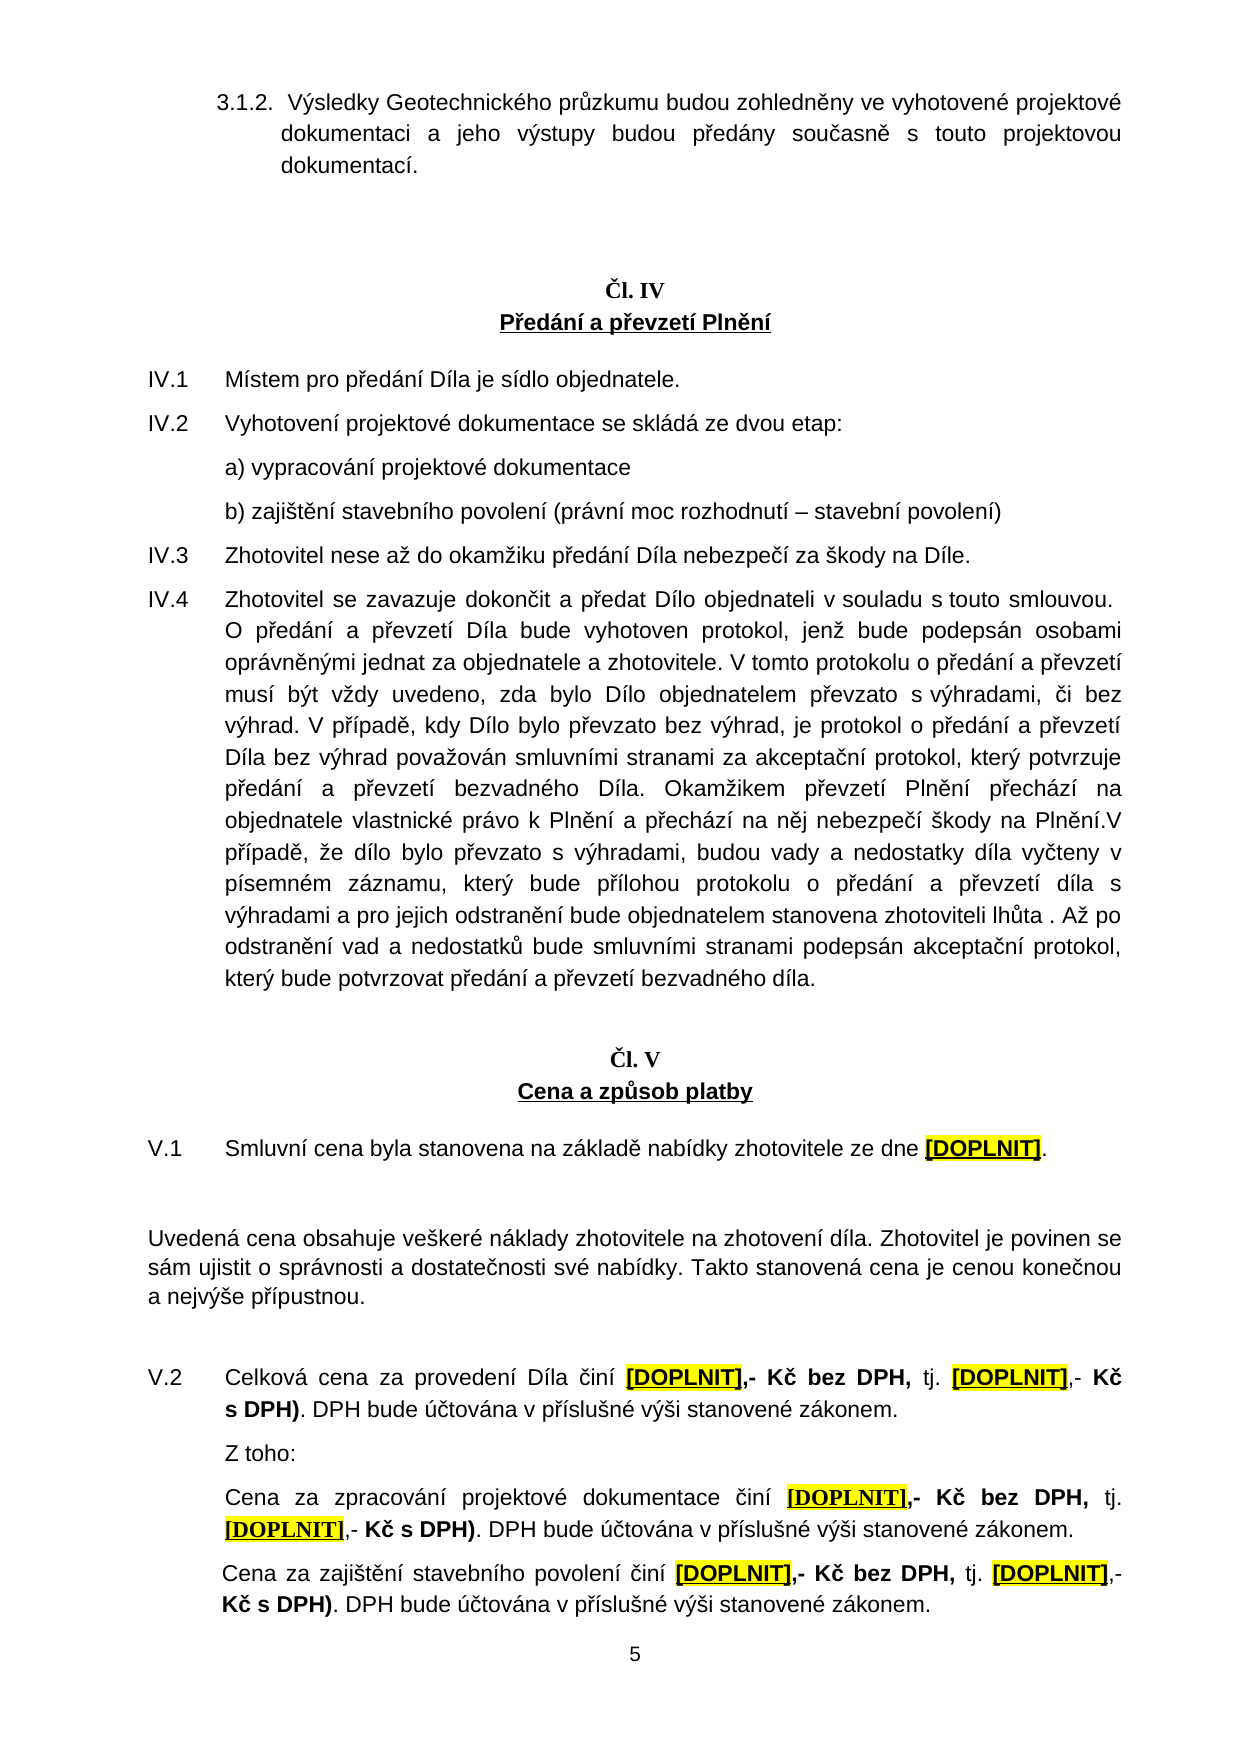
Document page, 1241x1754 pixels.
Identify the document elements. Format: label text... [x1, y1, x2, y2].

list Zhotovitel se zavazuje dokončit a předat Dílo objednateli v souladu s touto smlouvou. O předání a převzetí Díla bude vyhotoven protokol, jenž bude podepsán osobami oprávněnými jednat za objednatele a zhotovitele. V tomto protokolu o předání a převzetí musí být vždy uvedeno, zda bylo Dílo objednatelem převzato s výhradami, či bez výhrad. V případě, kdy Dílo bylo převzato bez výhrad, je protokol o předání a převzetí Díla bez výhrad považován smluvními stranami za akceptační protokol, který potvrzuje předání a převzetí bezvadného Díla. Okamžikem převzetí Plnění přechází na objednatele vlastnické právo k Plnění a přechází na něj nebezpečí škody na Plnění.V případě, že dílo bylo převzato s výhradami, budou vady a nedostatky díla vyčteny v písemném záznamu, který bude přílohou protokolu o předání a převzetí díla s výhradami a pro jejich odstranění bude objednatelem stanovena zhotoviteli lhůta . Až po odstranění vad a nedostatků bude smluvními stranami podepsán akceptační protokol, který bude potvrzovat předání a převzetí bezvadného díla. [148, 586, 1122, 991]
list Cena za zpracování projektové dokumentace činí [DOPLNIT],- Kč bez DPH, tj. [DOPLNIT],- Kč s DPH). DPH bude účtována v příslušné výši stanovené zákonem. [224, 1484, 1122, 1542]
list Smluvní cena byla stanovena na základě nabídky zhotovitele ze dne [DOPLNIT]. [148, 1134, 1122, 1161]
list Místem pro předání Díla je sídlo objednatele. [148, 366, 1122, 392]
list 3.1.2. Výsledky Geotechnického průzkumu budou zohledněny ve vyhotovené projektové dokumentaci a jeho výstupy budou předány současně s touto projektovou dokumentací. [148, 89, 1122, 178]
text Předání a převzetí Plnění [148, 277, 1122, 335]
list b) zajištění stavebního povolení (právní moc rozhodnutí – stavební povolení) [224, 498, 1122, 524]
list Zhotovitel nese až do okamžiku předání Díla nebezpečí za škody na Díle. [148, 542, 1122, 568]
list Vyhotovení projektové dokumentace se skládá ze dvou etap: [148, 410, 1122, 436]
list Celková cena za provedení Díla činí [DOPLNIT],- Kč bez DPH, tj. [DOPLNIT],- Kč s DPH). DPH bude účtována v příslušné výši stanovené zákonem. [148, 1364, 1122, 1422]
list Z toho: [224, 1440, 1122, 1466]
list a) vypracování projektové dokumentace [224, 454, 1122, 480]
text Uvedená cena obsahuje veškeré náklady zhotovitele na zhotovení díla. Zhotovitel je povinen se sám ujistit o správnosti a dostatečnosti své nabídky. Takto stanovená cena je cenou konečnou a nejvýše přípustnou. [148, 1223, 1122, 1310]
list Cena za zajištění stavebního povolení činí [DOPLNIT],- Kč bez DPH, tj. [DOPLNIT],- Kč s DPH). DPH bude účtována v příslušné výši stanovené zákonem. [222, 1560, 1122, 1618]
text Cena a způsob platby [148, 1046, 1122, 1104]
